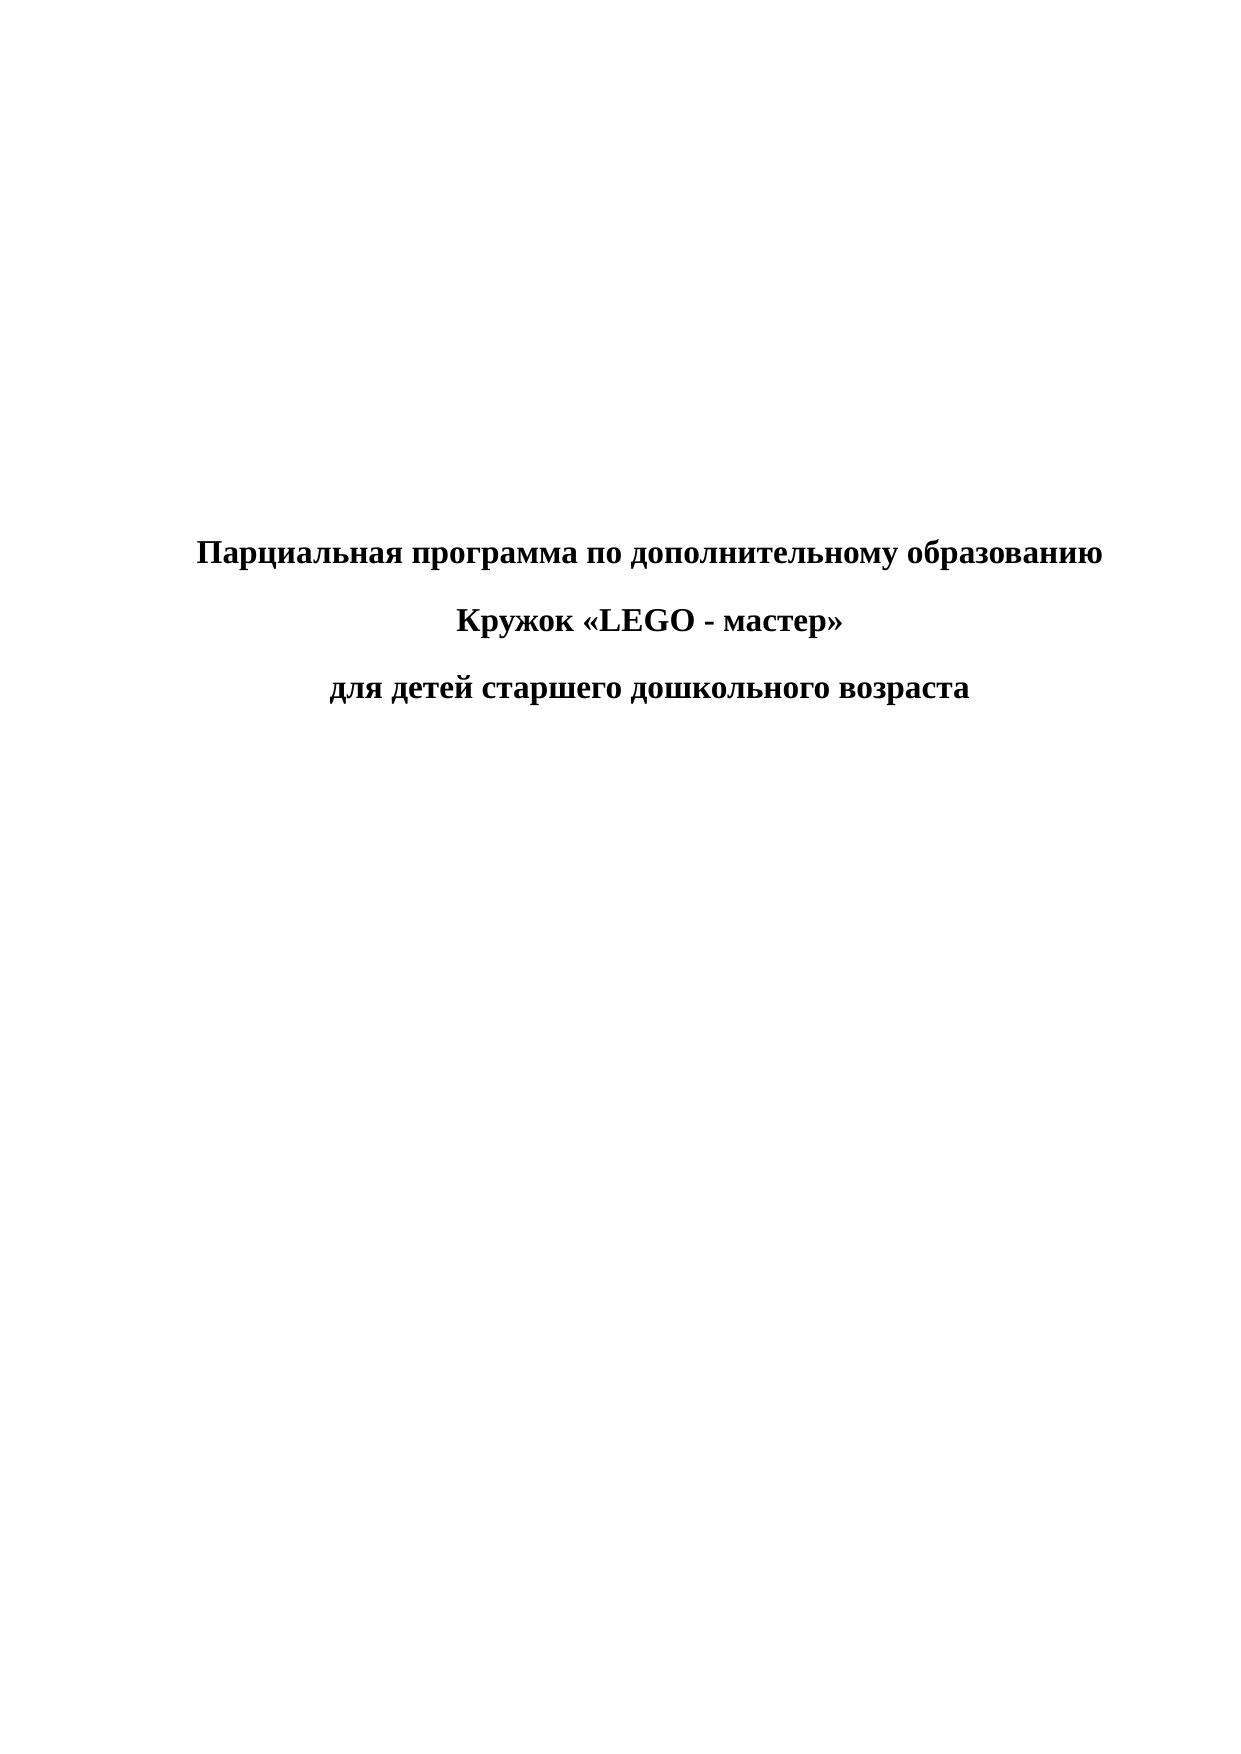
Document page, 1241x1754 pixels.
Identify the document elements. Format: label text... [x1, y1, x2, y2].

text Кружок «LEGO - мастер» [74, 600, 1152, 638]
text для детей старшего дошкольного возраста [74, 667, 1152, 706]
text Парциальная программа по дополнительному образованию [74, 532, 1152, 571]
